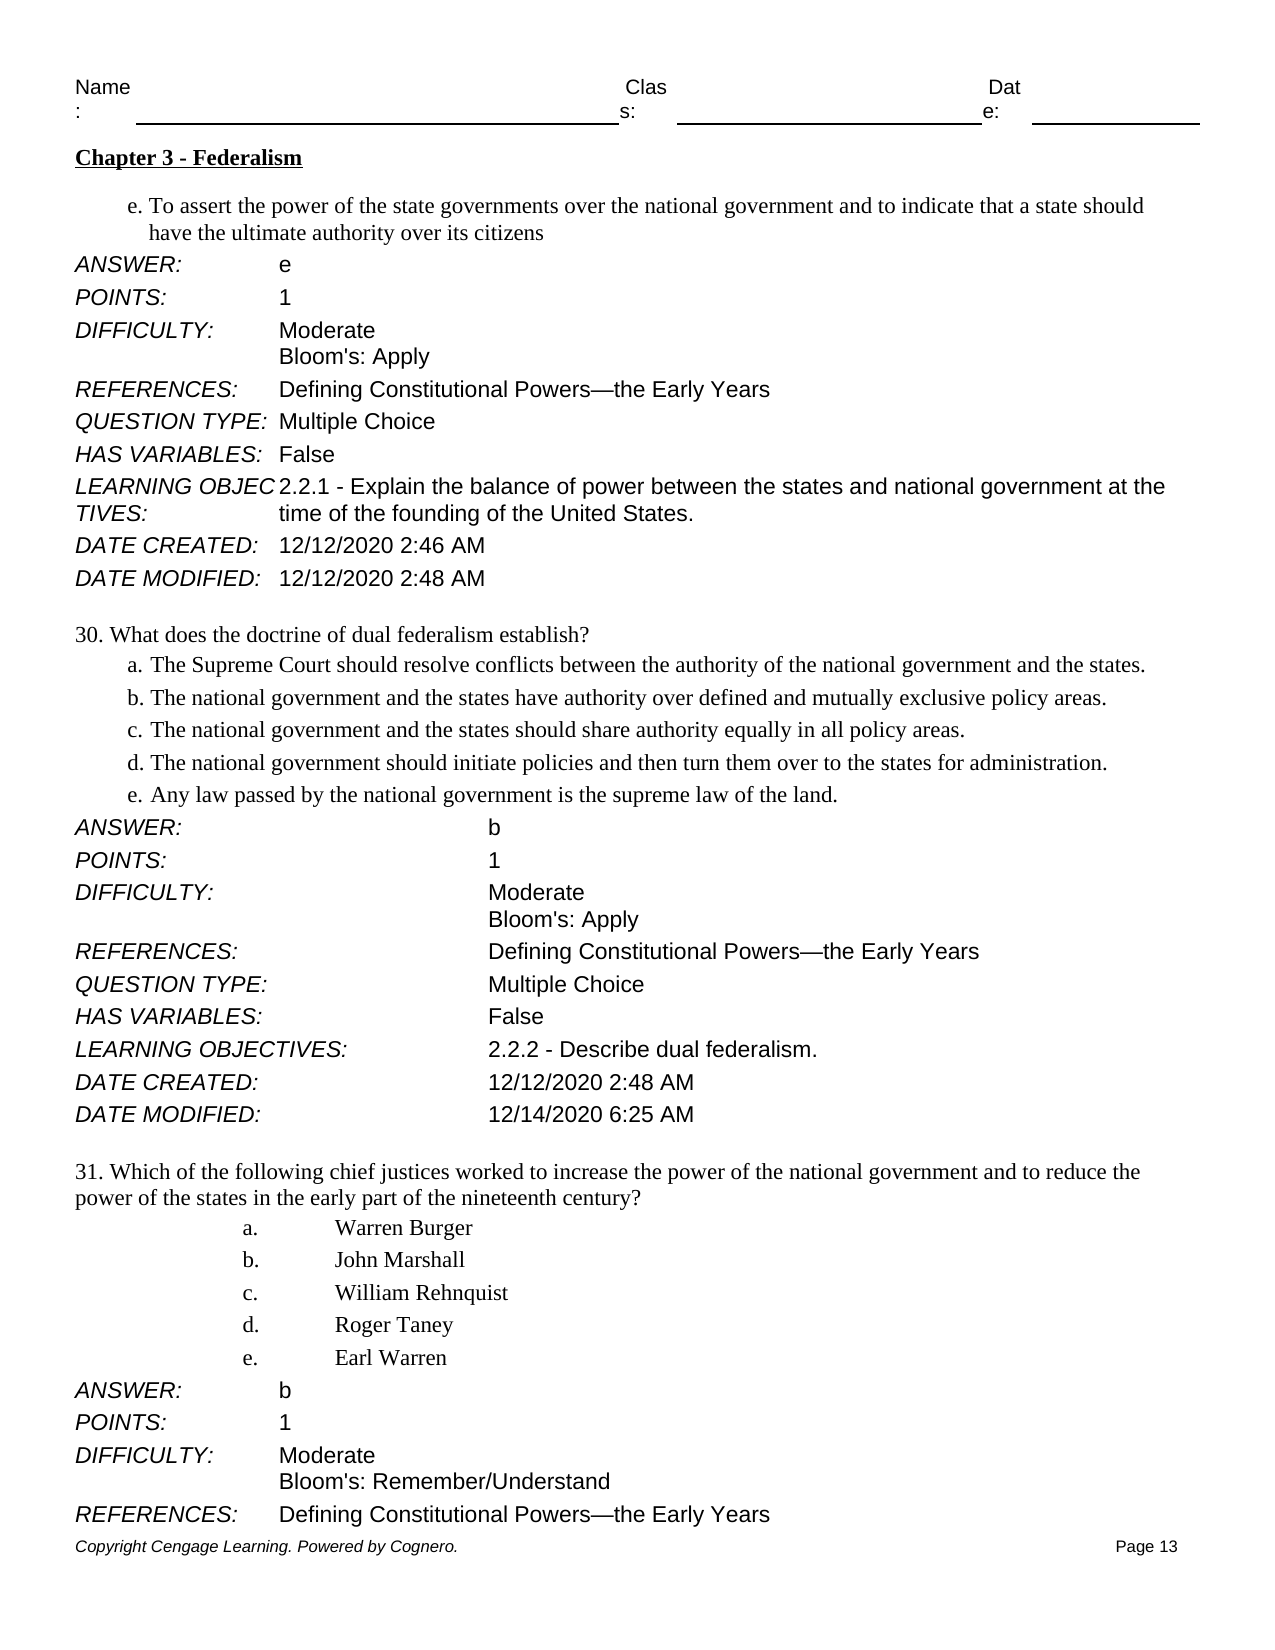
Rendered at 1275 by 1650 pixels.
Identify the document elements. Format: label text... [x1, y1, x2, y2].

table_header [75, 1158, 1200, 1530]
table_header 30. What does the doctrine of dual federalism establish? [75, 621, 1200, 1131]
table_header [75, 189, 1200, 594]
